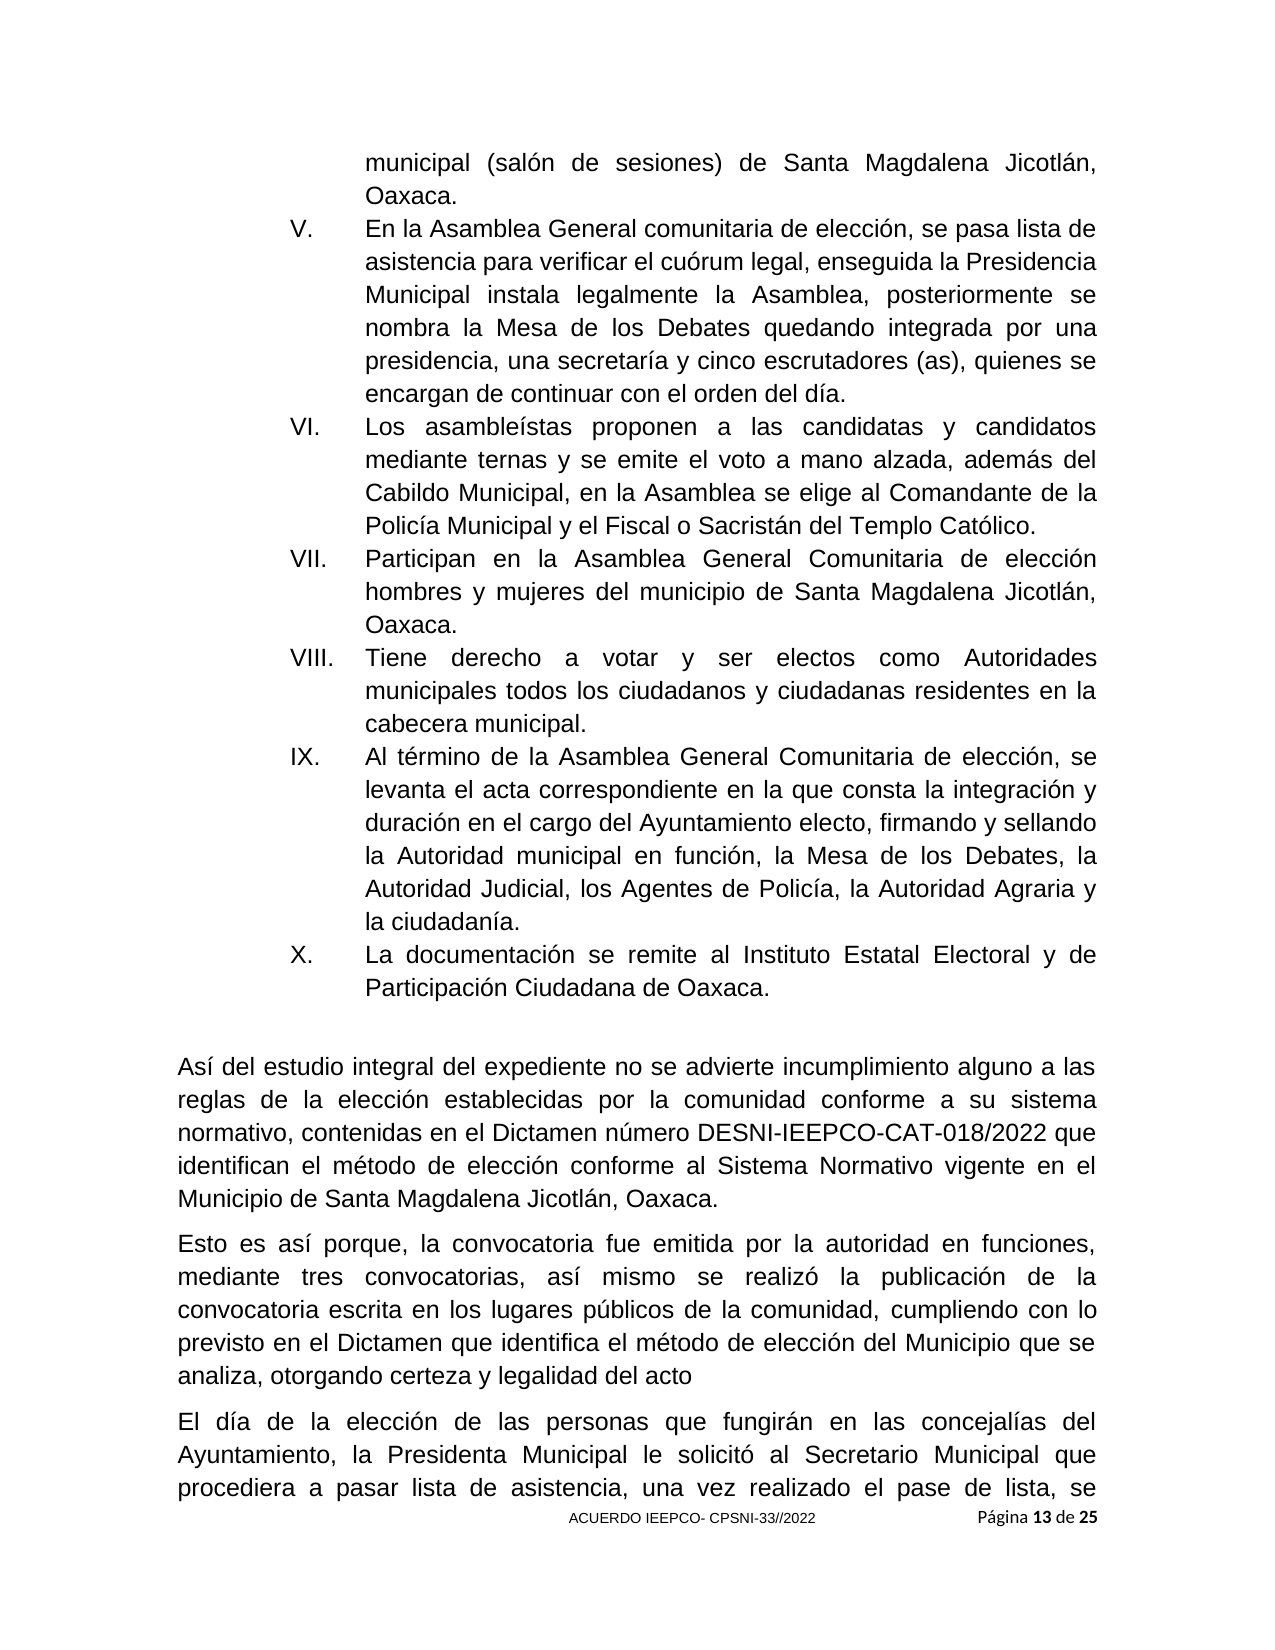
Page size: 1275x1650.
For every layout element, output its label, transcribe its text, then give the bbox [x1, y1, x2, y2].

list Al término de la Asamblea General Comunitaria de elección, se levanta el acta correspondiente en la que consta la integración y duración en el cargo del Ayuntamiento electo, firmando y sellando la Autoridad municipal en función, la Mesa de los Debates, la Autoridad Judicial, los Agentes de Policía, la Autoridad Agraria y la ciudadanía. [290, 742, 1098, 936]
list La documentación se remite al Instituto Estatal Electoral y de Participación Ciudadana de Oaxaca. [290, 940, 1098, 1002]
list Participan en la Asamblea General Comunitaria de elección hombres y mujeres del municipio de Santa Magdalena Jicotlán, Oaxaca. [290, 544, 1098, 639]
text Esto es así porque, la convocatoria fue emitida por la autoridad en funciones, mediante tres convocatorias, así mismo se realizó la publicación de la convocatoria escrita en los lugares públicos de la comunidad, cumpliendo con lo previsto en el Dictamen que identifica el método de elección del Municipio que se analiza, otorgando certeza y legalidad del acto [177, 1229, 1098, 1390]
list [290, 148, 1098, 209]
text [177, 1407, 1098, 1502]
list Los asambleístas proponen a las candidatas y candidatos mediante ternas y se emite el voto a mano alzada, además del Cabildo Municipal, en la Asamblea se elige al Comandante de la Policía Municipal y el Fiscal o Sacristán del Templo Católico. [290, 412, 1098, 539]
list Tiene derecho a votar y ser electos como Autoridades municipales todos los ciudadanos y ciudadanas residentes en la cabecera municipal. [290, 643, 1098, 738]
text Así del estudio integral del expediente no se advierte incumplimiento alguno a las reglas de la elección establecidas por la comunidad conforme a su sistema normativo, contenidas en el Dictamen número DESNI-IEEPCO-CAT-018/2022 que identifican el método de elección conforme al Sistema Normativo vigente en el Municipio de Santa Magdalena Jicotlán, Oaxaca. [177, 1052, 1098, 1212]
list En la Asamblea General comunitaria de elección, se pasa lista de asistencia para verificar el cuórum legal, enseguida la Presidencia Municipal instala legalmente la Asamblea, posteriormente se nombra la Mesa de los Debates quedando integrada por una presidencia, una secretaría y cinco escrutadores (as), quienes se encargan de continuar con el orden del día. [290, 214, 1098, 407]
